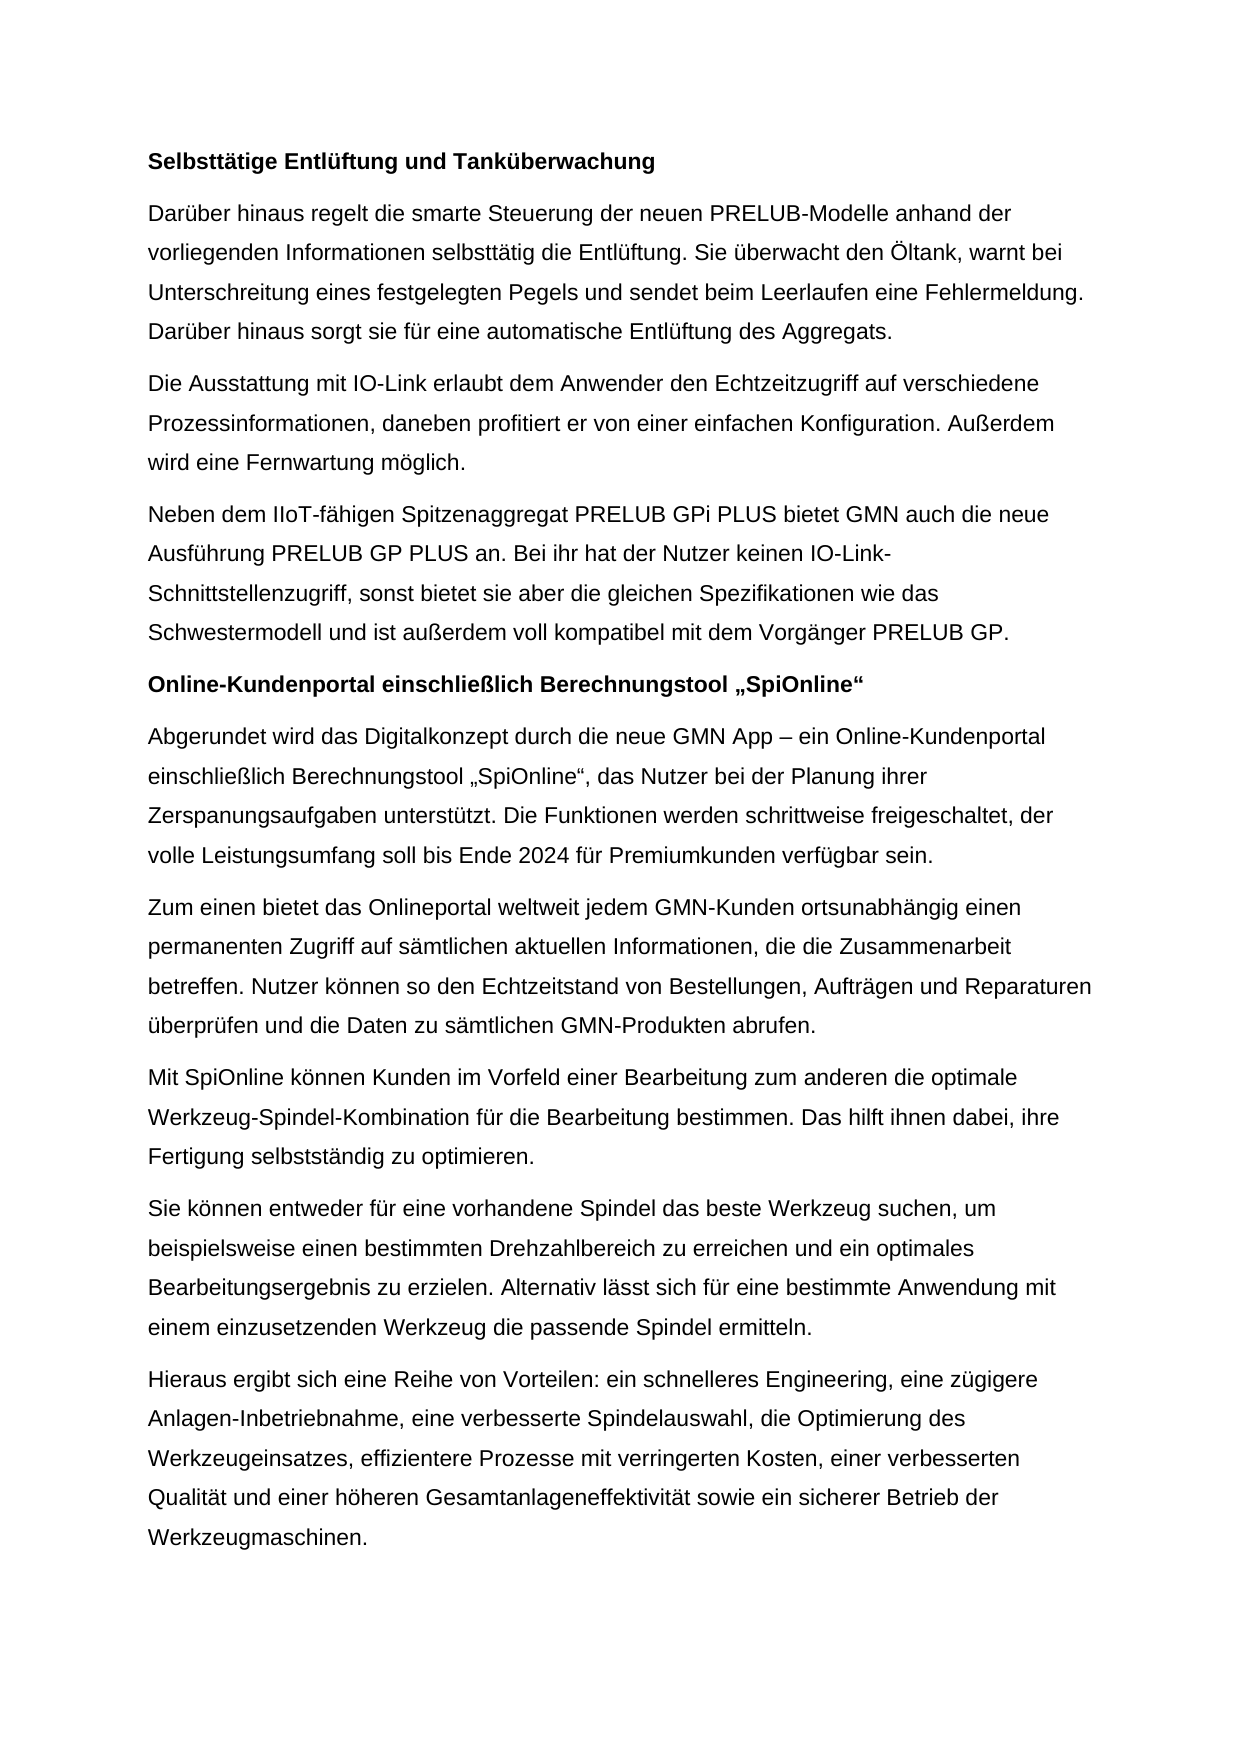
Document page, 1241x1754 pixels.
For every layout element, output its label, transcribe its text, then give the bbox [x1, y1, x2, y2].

text Selbsttätige Entlüftung und Tanküberwachung [148, 148, 1093, 174]
text Sie können entweder für eine vorhandene Spindel das beste Werkzeug suchen, um beispielsweise einen bestimmten Drehzahlbereich zu erreichen und ein optimales Bearbeitungsergebnis zu erzielen. Alternativ lässt sich für eine bestimmte Anwendung mit einem einzusetzenden Werkzeug die passende Spindel ermitteln. [148, 1195, 1093, 1340]
text Hieraus ergibt sich eine Reihe von Vorteilen: ein schnelleres Engineering, eine zügigere Anlagen-Inbetriebnahme, eine verbesserte Spindelauswahl, die Optimierung des Werkzeugeinsatzes, effizientere Prozesse mit verringerten Kosten, einer verbesserten Qualität und einer höheren Gesamtanlageneffektivität sowie ein sicherer Betrieb der Werkzeugmaschinen. [148, 1366, 1093, 1550]
text Zum einen bietet das Onlineportal weltweit jedem GMN-Kunden ortsunabhängig einen permanenten Zugriff auf sämtlichen aktuellen Informationen, die die Zusammenarbeit betreffen. Nutzer können so den Echtzeitstand von Bestellungen, Aufträgen und Reparaturen überprüfen und die Daten zu sämtlichen GMN-Produkten abrufen. [148, 894, 1093, 1038]
text Die Ausstattung mit IO-Link erlaubt dem Anwender den Echtzeitzugriff auf verschiedene Prozessinformationen, daneben profitiert er von einer einfachen Konfiguration. Außerdem wird eine Fernwartung möglich. [148, 370, 1093, 475]
text Darüber hinaus regelt die smarte Steuerung der neuen PRELUB-Modelle anhand der vorliegenden Informationen selbsttätig die Entlüftung. Sie überwacht den Öltank, warnt bei Unterschreitung eines festgelegten Pegels und sendet beim Leerlaufen eine Fehlermeldung. Darüber hinaus sorgt sie für eine automatische Entlüftung des Aggregats. [148, 199, 1093, 344]
text Online-Kundenportal einschließlich Berechnungstool „SpiOnline“ [148, 671, 1093, 698]
text Mit SpiOnline können Kunden im Vorfeld einer Bearbeitung zum anderen die optimale Werkzeug-Spindel-Kombination für die Bearbeitung bestimmen. Das hilft ihnen dabei, ihre Fertigung selbstständig zu optimieren. [148, 1064, 1093, 1169]
text Abgerundet wird das Digitalkonzept durch die neue GMN App – ein Online-Kundenportal einschließlich Berechnungstool „SpiOnline“, das Nutzer bei der Planung ihrer Zerspanungsaufgaben unterstützt. Die Funktionen werden schrittweise freigeschaltet, der volle Leistungsumfang soll bis Ende 2024 für Premiumkunden verfügbar sein. [148, 723, 1093, 868]
text Neben dem IIoT-fähigen Spitzenaggregat PRELUB GPi PLUS bietet GMN auch die neue Ausführung PRELUB GP PLUS an. Bei ihr hat der Nutzer keinen IO-Link-Schnittstellenzugriff, sonst bietet sie aber die gleichen Spezifikationen wie das Schwestermodell und ist außerdem voll kompatibel mit dem Vorgänger PRELUB GP. [148, 501, 1093, 646]
